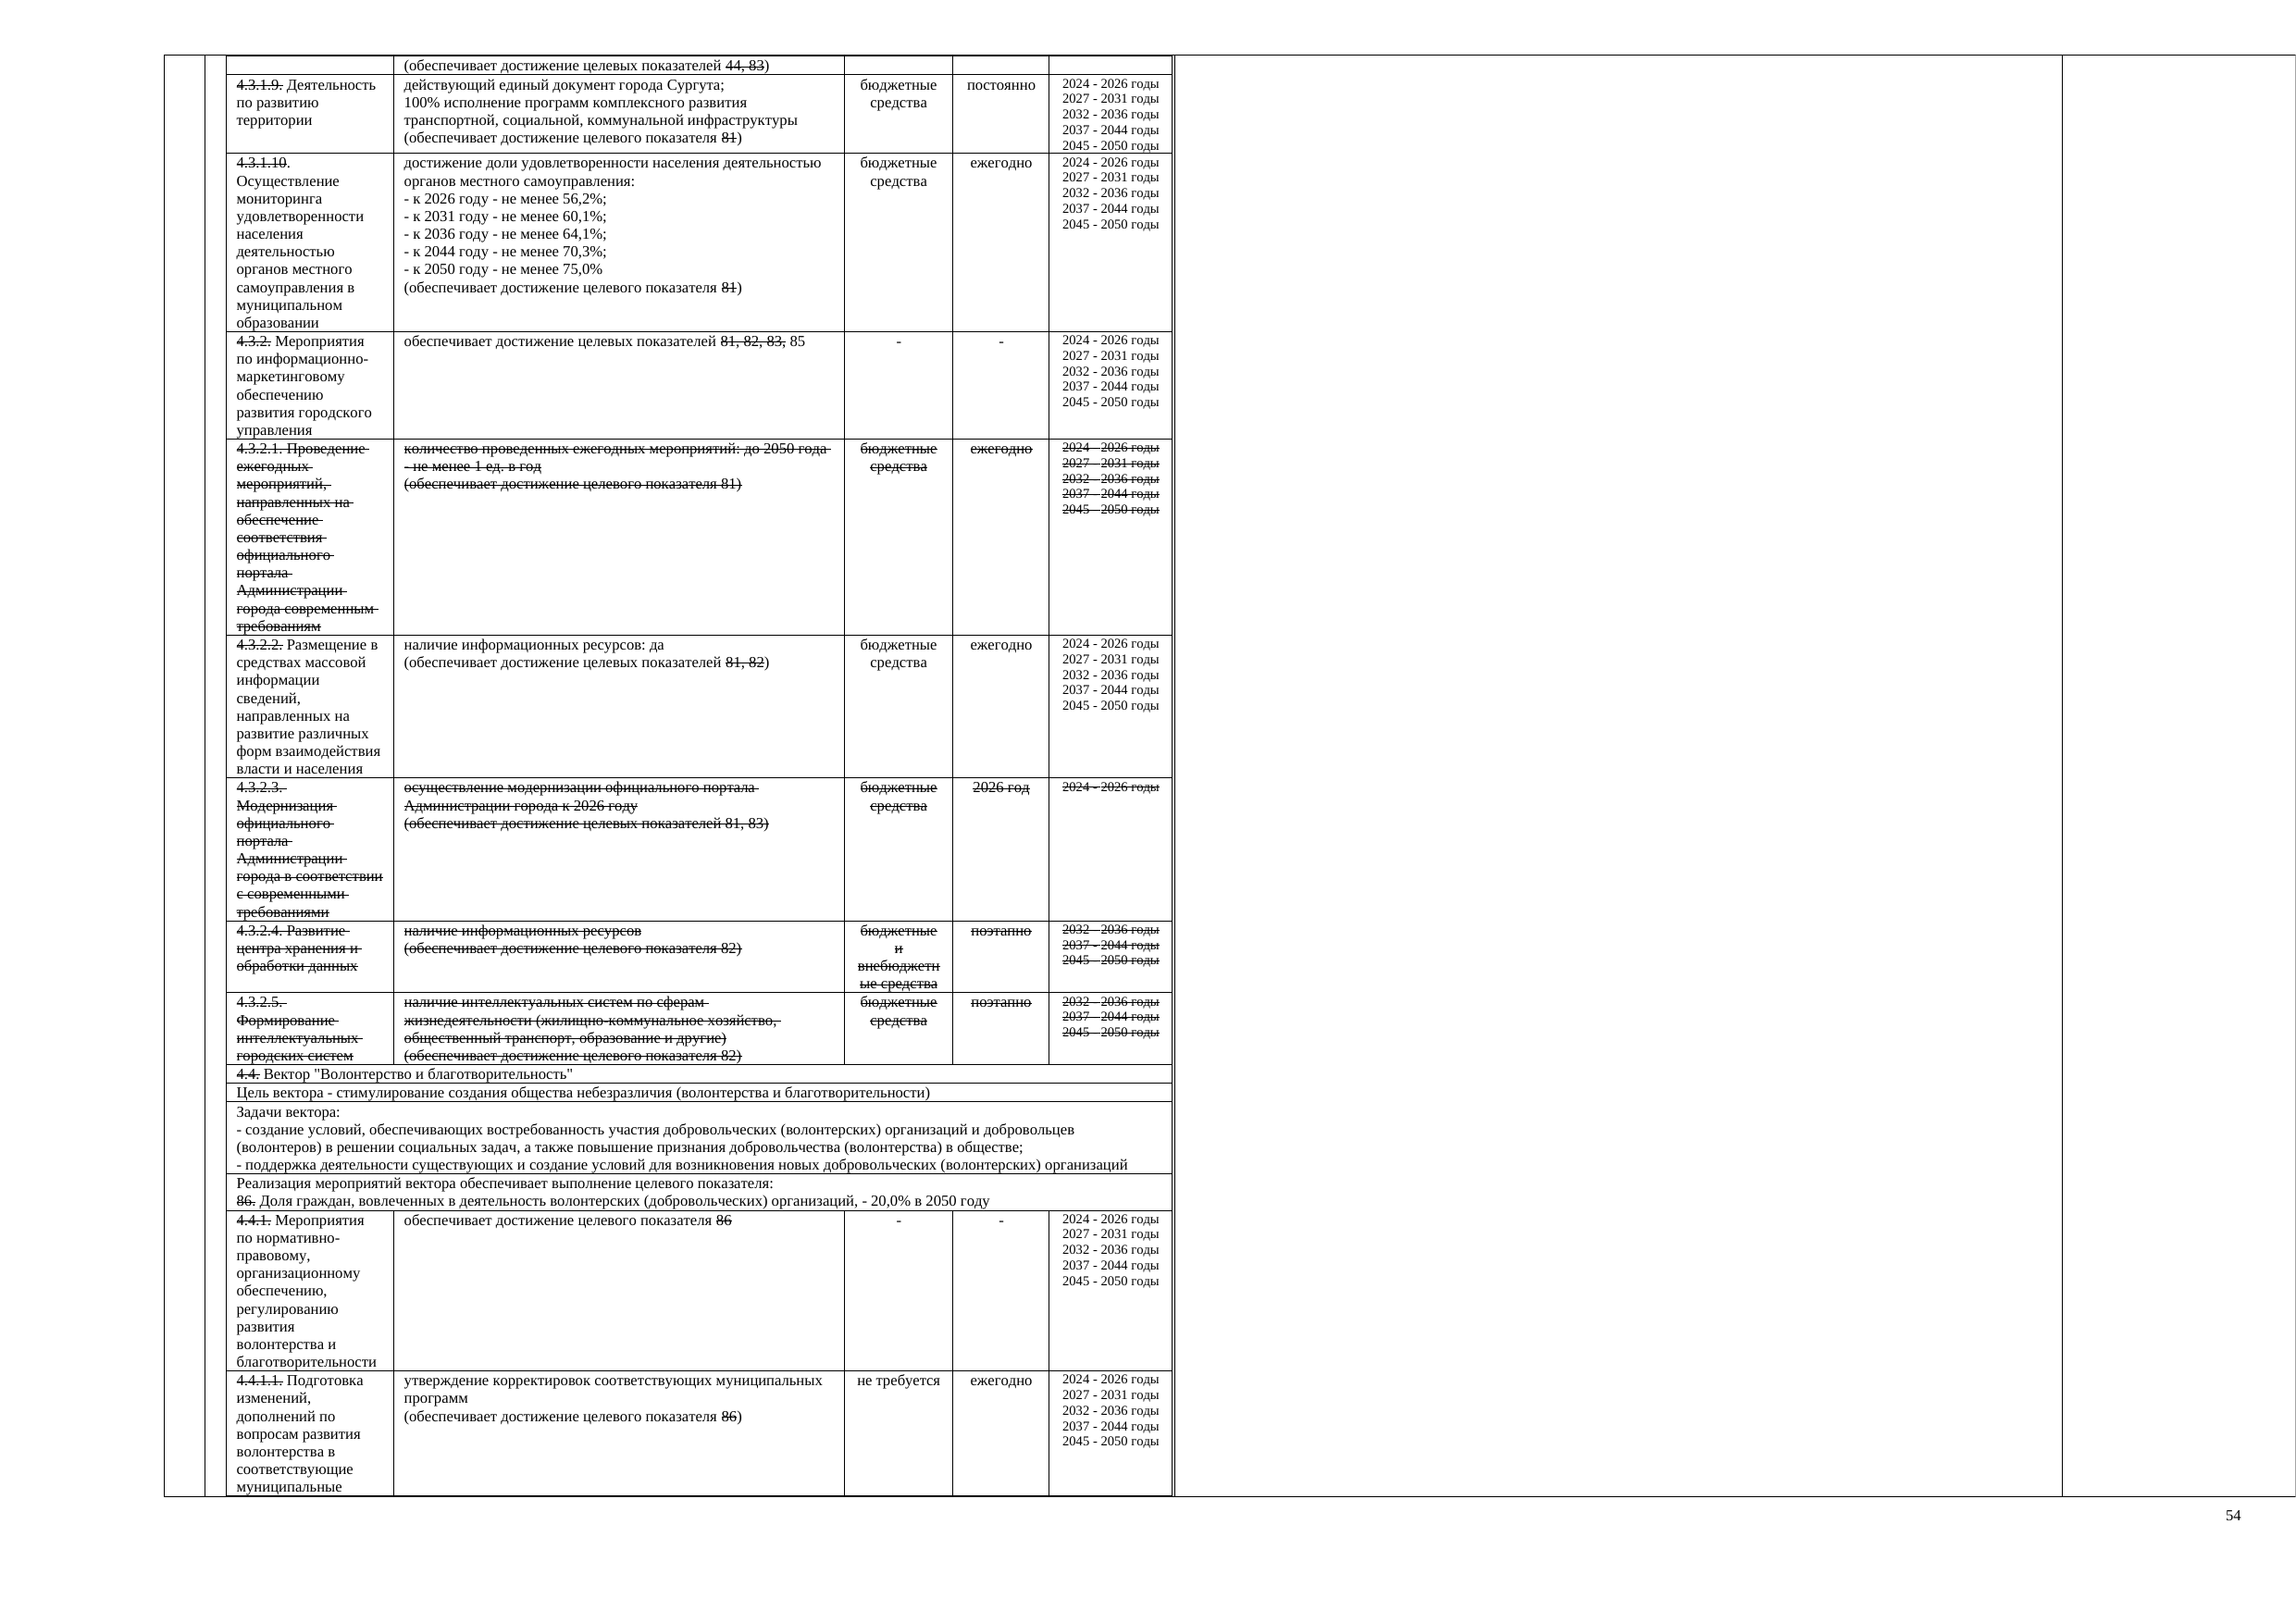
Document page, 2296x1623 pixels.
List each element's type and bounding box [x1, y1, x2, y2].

table_cell [227, 332, 393, 439]
table_cell [227, 75, 393, 153]
table_cell [953, 922, 1049, 992]
table_cell [227, 440, 393, 635]
table_cell [165, 56, 205, 1496]
table_cell [845, 922, 952, 992]
table_cell [227, 993, 393, 1064]
table_cell [1049, 993, 1172, 1064]
table_cell [845, 332, 952, 439]
table_cell [394, 922, 844, 992]
table_cell [953, 75, 1049, 153]
table_cell [394, 1211, 844, 1370]
table_cell [953, 56, 1049, 74]
table_cell [1049, 1211, 1172, 1370]
table_cell [394, 636, 844, 777]
table_cell [953, 778, 1049, 921]
table_cell [227, 1065, 1172, 1083]
table_cell [227, 154, 393, 331]
table_cell [227, 1211, 393, 1370]
table_cell [1049, 332, 1172, 439]
table_cell [394, 993, 844, 1064]
table_cell [953, 993, 1049, 1064]
table_cell [1049, 75, 1172, 153]
table_cell [205, 56, 226, 1496]
table_cell [953, 440, 1049, 635]
table_cell [845, 1371, 952, 1495]
table_cell [394, 1371, 844, 1495]
table_cell [394, 56, 844, 74]
table_cell [394, 332, 844, 439]
table_cell [845, 778, 952, 921]
table_cell [845, 993, 952, 1064]
table_cell [953, 154, 1049, 331]
table_cell [227, 1371, 393, 1495]
table_cell [227, 636, 393, 777]
table_cell [845, 75, 952, 153]
table_cell [1049, 440, 1172, 635]
table_cell [1049, 154, 1172, 331]
table_cell [227, 922, 393, 992]
table_cell [227, 1174, 1172, 1210]
table_cell [845, 56, 952, 74]
table_cell [845, 636, 952, 777]
table_cell [953, 1371, 1049, 1495]
table_cell [227, 1084, 1172, 1101]
table_cell [227, 1102, 1172, 1173]
table_cell [394, 154, 844, 331]
table_cell [1049, 636, 1172, 777]
table_cell [953, 1211, 1049, 1370]
table_cell [2063, 56, 2295, 1496]
table_cell [953, 332, 1049, 439]
table_cell [845, 1211, 952, 1370]
table_cell [394, 440, 844, 635]
table_cell [227, 778, 393, 921]
table_cell [845, 154, 952, 331]
table_cell [227, 56, 393, 74]
table_cell [394, 778, 844, 921]
table_cell [845, 440, 952, 635]
table_cell [1049, 778, 1172, 921]
table_cell [1175, 56, 2062, 1496]
table_cell [1049, 1371, 1172, 1495]
table_cell [953, 636, 1049, 777]
table_cell [1049, 922, 1172, 992]
table_cell [394, 75, 844, 153]
table_cell [1049, 56, 1172, 74]
